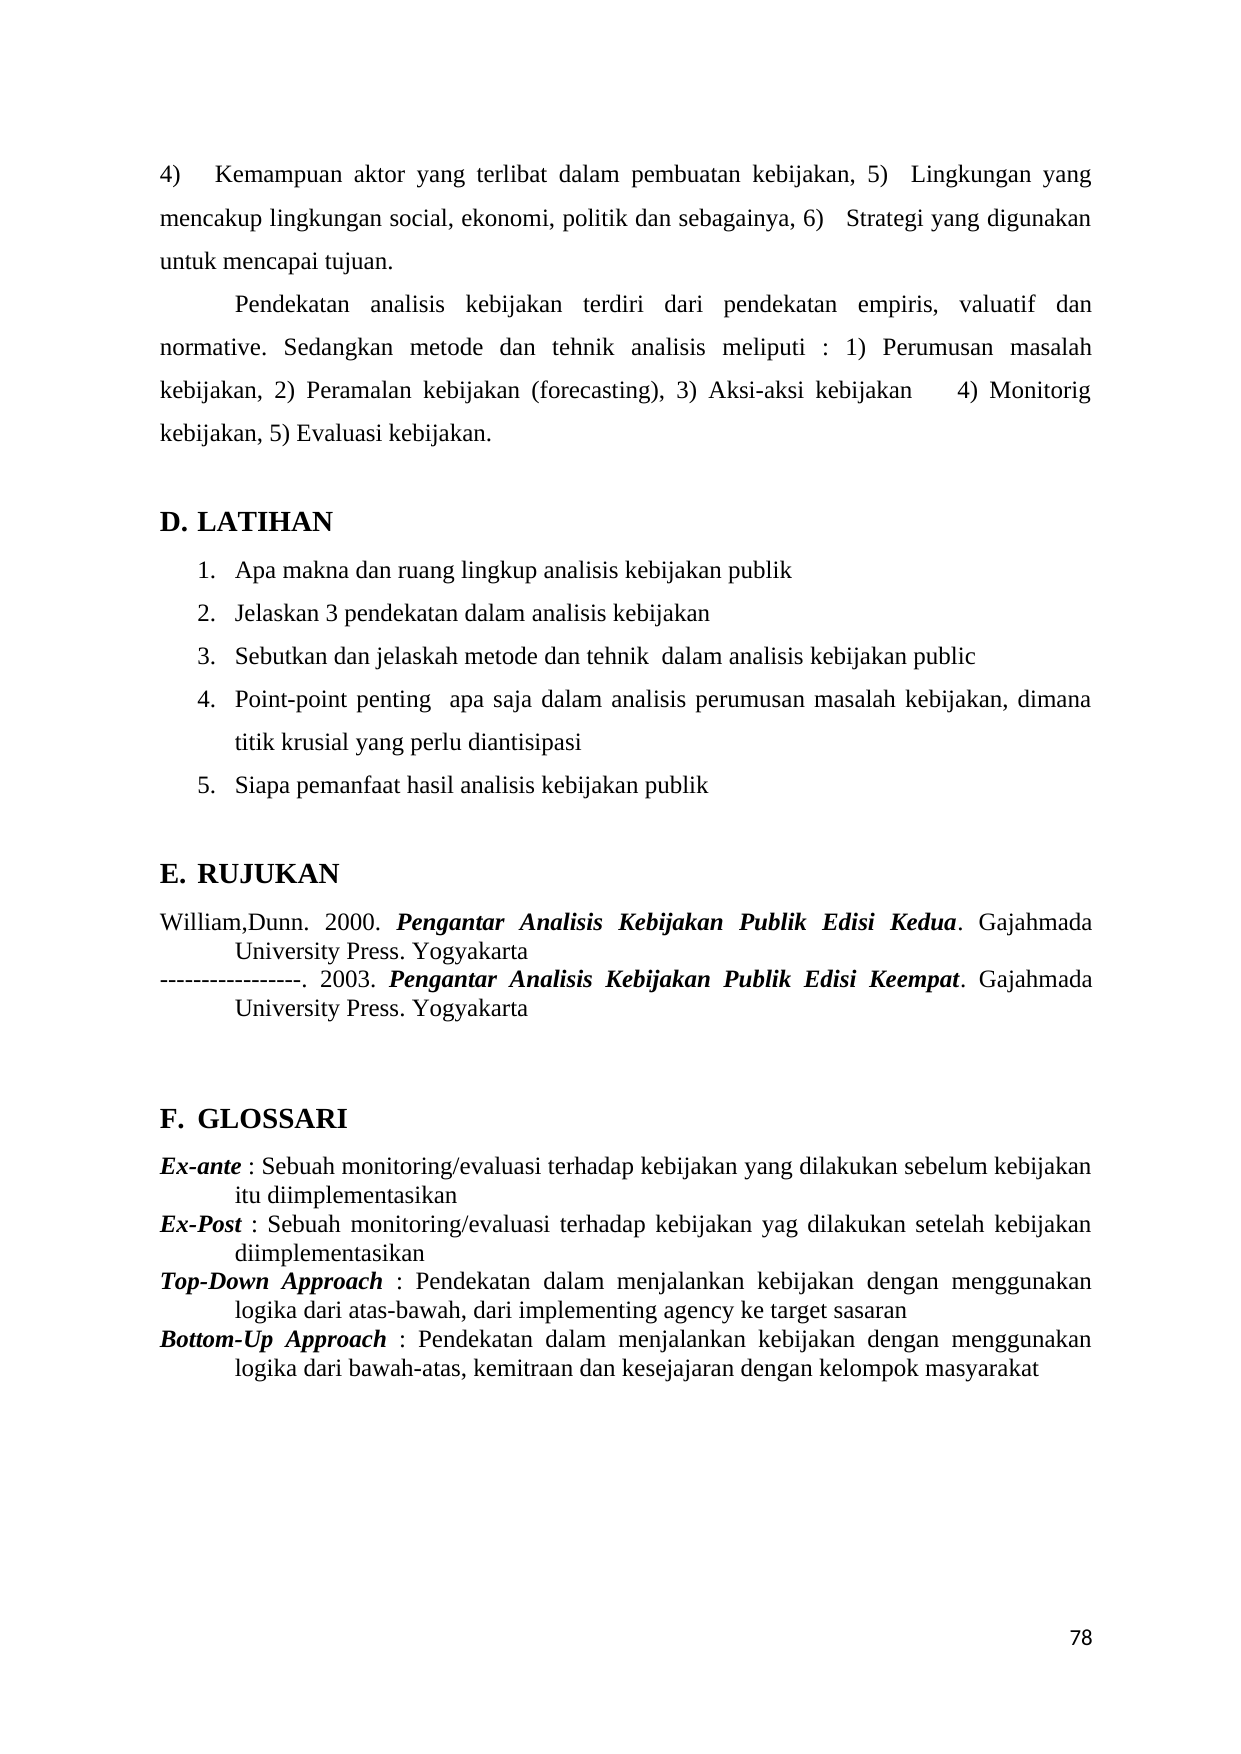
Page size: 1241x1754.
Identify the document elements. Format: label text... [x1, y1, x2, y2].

list Sebutkan dan jelaskah metode dan tehnik dalam analisis kebijakan public [197, 641, 1092, 670]
list LATIHAN [159, 504, 1092, 538]
list Top-Down Approach : Pendekatan dalam menjalankan kebijakan dengan menggunakan logika dari atas-bawah, dari implementing agency ke target sasaran [159, 1266, 1092, 1324]
list Siapa pemanfaat hasil analisis kebijakan publik [197, 770, 1092, 799]
list Point-point penting apa saja dalam analisis perumusan masalah kebijakan, dimana titik krusial yang perlu diantisipasi [197, 684, 1092, 756]
text Pendekatan analisis kebijakan terdiri dari pendekatan empiris, valuatif dan normative. Sedangkan metode dan tehnik analisis meliputi : 1) Perumusan masalah kebijakan, 2) Peramalan kebijakan (forecasting), 3) Aksi-aksi kebijakan 4) Monitorig kebijakan, 5) Evaluasi kebijakan. [159, 289, 1092, 447]
text William,Dunn. 2000. Pengantar Analisis Kebijakan Publik Edisi Kedua. Gajahmada University Press. Yogyakarta [159, 907, 1092, 964]
text -----------------. 2003. Pengantar Analisis Kebijakan Publik Edisi Keempat. Gajahmada University Press. Yogyakarta [159, 964, 1092, 1022]
list Ex-Post : Sebuah monitoring/evaluasi terhadap kebijakan yag dilakukan setelah kebijakan diimplementasikan [159, 1209, 1092, 1266]
list Bottom-Up Approach : Pendekatan dalam menjalankan kebijakan dengan menggunakan logika dari bawah-atas, kemitraan dan kesejajaran dengan kelompok masyarakat [159, 1324, 1092, 1381]
list RUJUKAN [159, 857, 1092, 890]
list Jelaskan 3 pendekatan dalam analisis kebijakan [197, 598, 1092, 627]
list Apa makna dan ruang lingkup analisis kebijakan publik [197, 555, 1092, 583]
list GLOSSARI [159, 1101, 1092, 1134]
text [159, 159, 1092, 274]
list Ex-ante : Sebuah monitoring/evaluasi terhadap kebijakan yang dilakukan sebelum kebijakan itu diimplementasikan [159, 1151, 1092, 1209]
